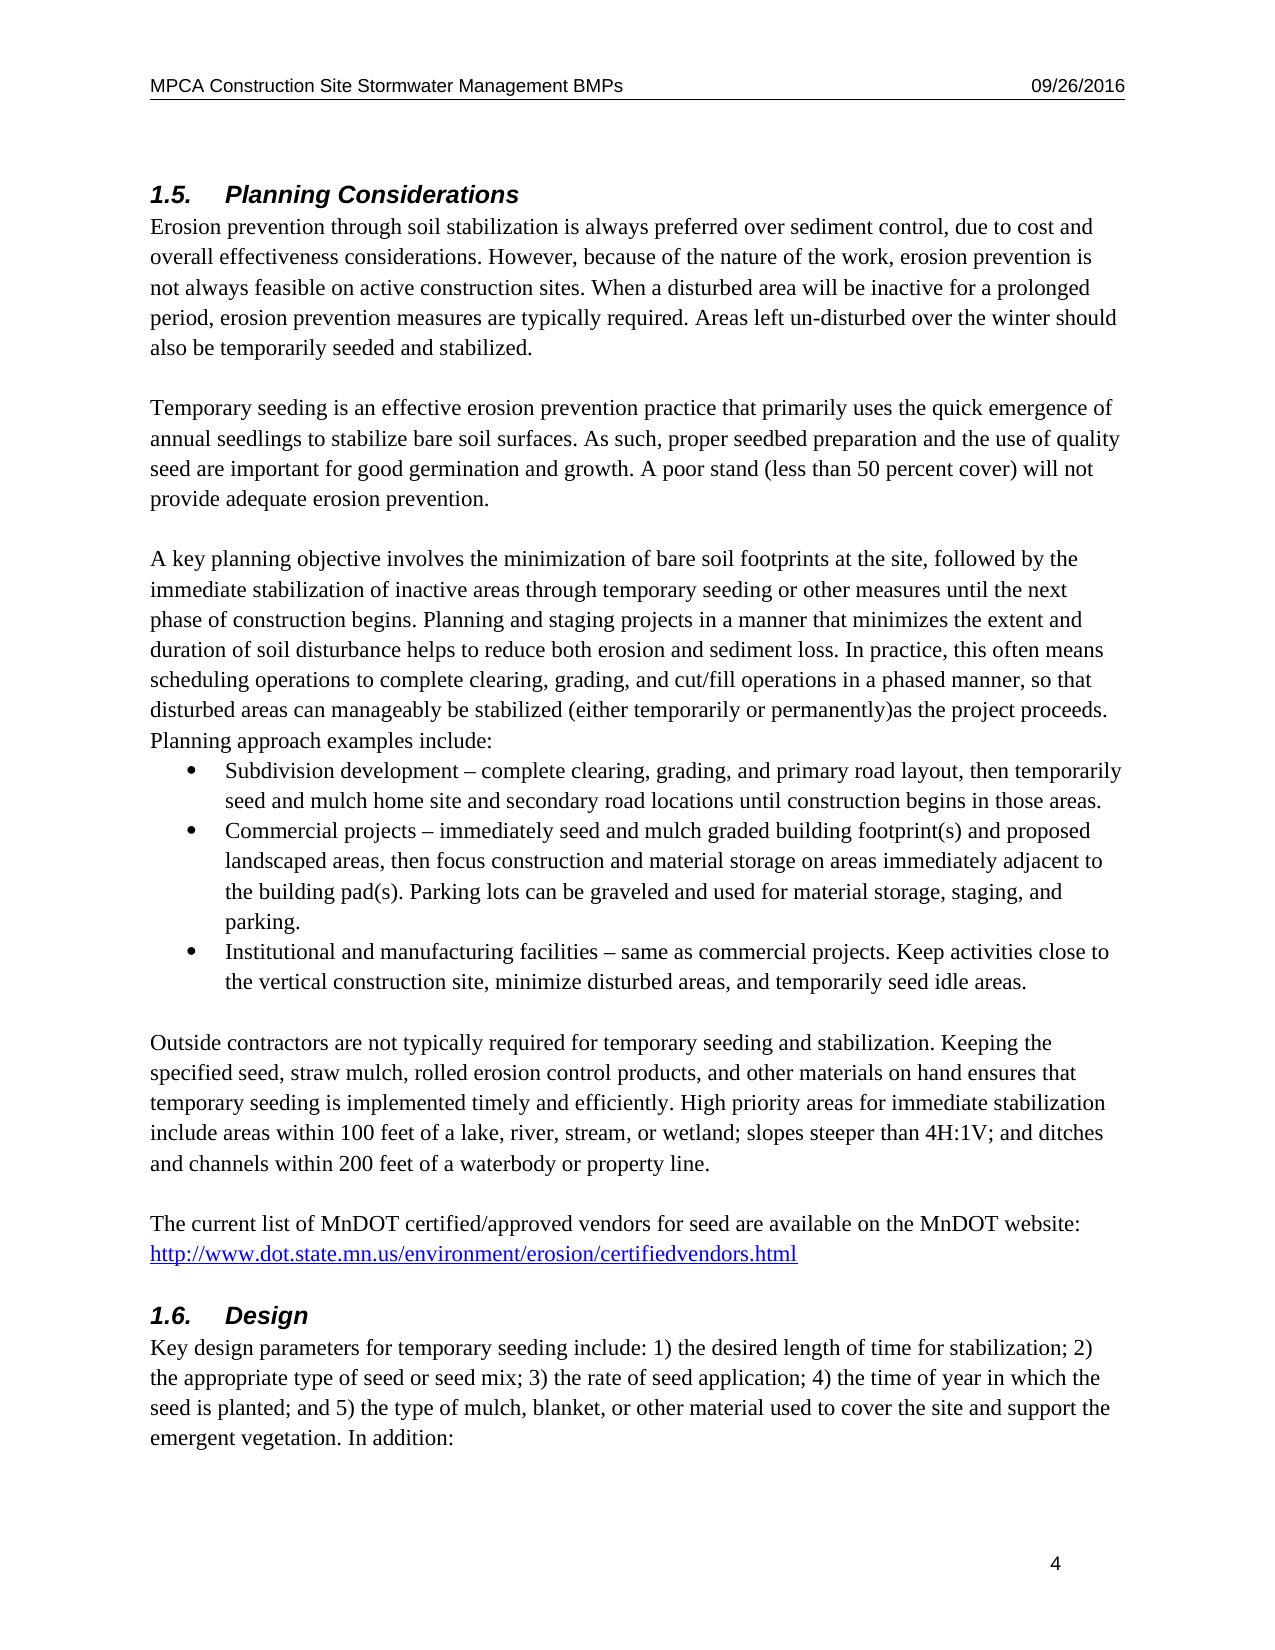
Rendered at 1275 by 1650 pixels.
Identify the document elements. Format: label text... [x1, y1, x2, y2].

text Key design parameters for temporary seeding include: 1) the desired length of time for stabilization; 2) the appropriate type of seed or seed mix; 3) the rate of seed application; 4) the time of year in which the seed is planted; and 5) the type of mulch, blanket, or other material used to cover the site and support the emergent vegetation. In addition: [150, 1334, 1125, 1451]
text http://www.dot.state.mn.us/environment/erosion/certifiedvendors.html [150, 1240, 1125, 1267]
subtitle Planning Considerations [150, 180, 1125, 209]
text The current list of MnDOT certified/approved vendors for seed are available on the MnDOT website: [150, 1210, 1125, 1236]
text Temporary seeding is an effective erosion prevention practice that primarily uses the quick emergence of annual seedlings to stabilize bare soil surfaces. As such, proper seedbed preparation and the use of quality seed are important for good germination and growth. A poor stand (less than 50 percent cover) will not provide adequate erosion prevention. [150, 394, 1125, 511]
subtitle Design [150, 1301, 1125, 1329]
list Commercial projects – immediately seed and mulch graded building footprint(s) and proposed landscaped areas, then focus construction and material storage on areas immediately adjacent to the building pad(s). Parking lots can be graveled and used for material storage, staging, and parking. [187, 817, 1125, 934]
list Subdivision development – complete clearing, grading, and primary road layout, then temporarily seed and mulch home site and secondary road locations until construction begins in those areas. [187, 757, 1125, 813]
text Outside contractors are not typically required for temporary seeding and stabilization. Keeping the specified seed, straw mulch, rolled erosion control products, and other materials on hand ensures that temporary seeding is implemented timely and efficiently. High priority areas for immediate stabilization include areas within 100 feet of a lake, river, stream, or wetland; slopes steeper than 4H:1V; and ditches and channels within 200 feet of a waterbody or property line. [150, 1029, 1125, 1176]
text A key planning objective involves the minimization of bare soil footprints at the site, followed by the immediate stabilization of inactive areas through temporary seeding or other measures until the next phase of construction begins. Planning and staging projects in a manner that minimizes the extent and duration of soil disturbance helps to reduce both erosion and sediment loss. In practice, this often means scheduling operations to complete clearing, grading, and cut/fill operations in a phased manner, so that disturbed areas can manageably be stabilized (either temporarily or permanently)as the project proceeds. Planning approach examples include: [150, 546, 1125, 753]
list Institutional and manufacturing facilities – same as commercial projects. Keep activities close to the vertical construction site, minimize disturbed areas, and temporarily seed idle areas. [187, 938, 1125, 995]
text Erosion prevention through soil stabilization is always preferred over sediment control, due to cost and overall effectiveness considerations. However, because of the nature of the work, erosion prevention is not always feasible on active construction sites. When a disturbed area will be inactive for a prolonged period, erosion prevention measures are typically required. Areas left un-disturbed over the winter should also be temporarily seeded and stabilized. [150, 213, 1125, 360]
